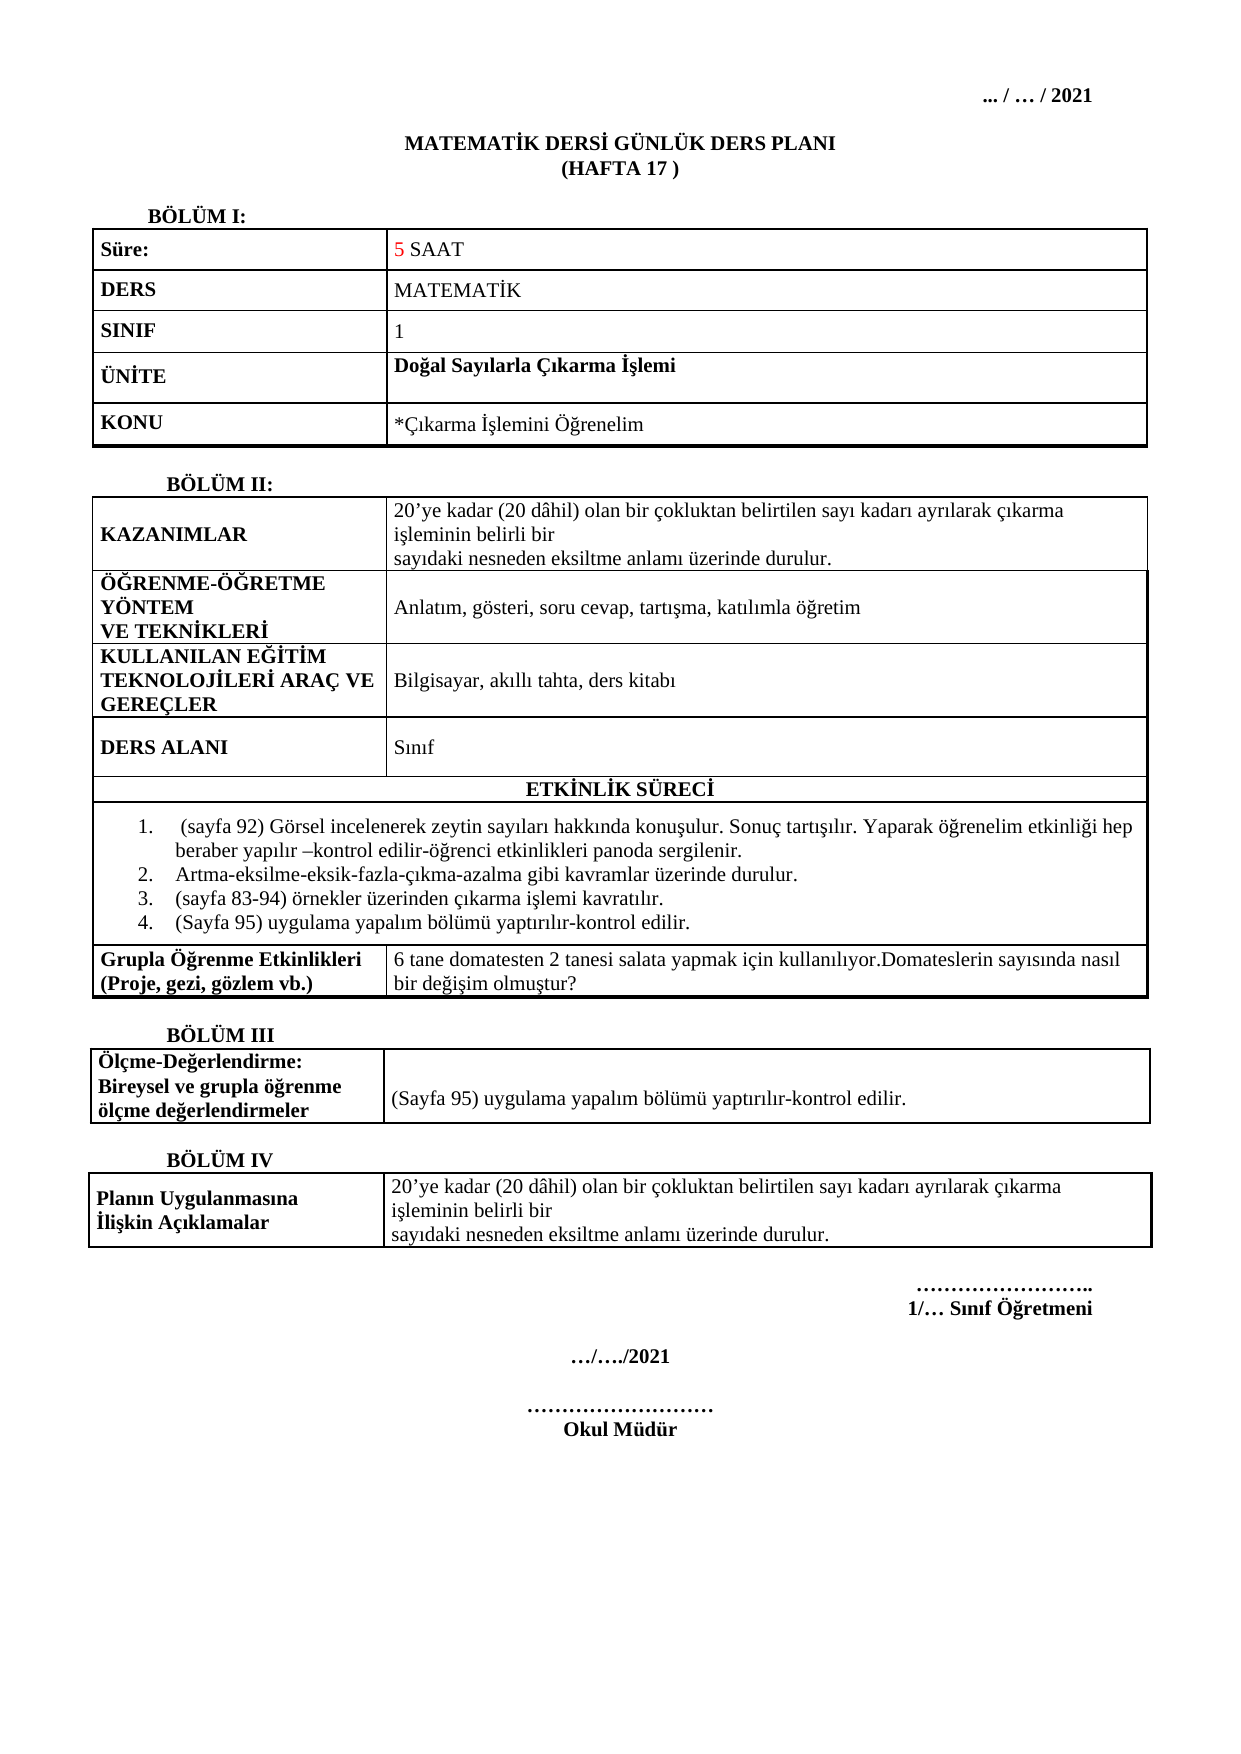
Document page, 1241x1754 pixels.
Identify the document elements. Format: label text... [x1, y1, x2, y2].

table_header 20’ye kadar (20 dâhil) olan bir çokluktan belirtilen sayı kadarı ayrılarak çıkarma işleminin belirli bir sayıdaki nesneden eksiltme anlamı üzerinde durulur. [385, 1174, 1150, 1246]
text BÖLÜM I: [148, 203, 1093, 228]
table_cell 6 tane domatesten 2 tanesi salata yapmak için kullanılıyor.Domateslerin sayısında nasıl bir değişim olmuştur? [387, 946, 1146, 994]
table_cell *Çıkarma İşlemini Öğrenelim [388, 404, 1146, 444]
table_header Ölçme-Değerlendirme: Bireysel ve grupla öğrenme ölçme değerlendirmeler [92, 1050, 383, 1122]
table_header 20’ye kadar (20 dâhil) olan bir çokluktan belirtilen sayı kadarı ayrılarak çıkarma işleminin belirli bir sayıdaki nesneden eksiltme anlamı üzerinde durulur. [387, 498, 1147, 570]
text 1/… Sınıf Öğretmeni [148, 1296, 1093, 1320]
text ……………………… [148, 1393, 1093, 1417]
text Okul Müdür [148, 1417, 1093, 1441]
table_header (Sayfa 95) uygulama yapalım bölümü yaptırılır-kontrol edilir. [385, 1050, 1149, 1122]
text …………………….. [148, 1272, 1093, 1296]
table_cell Bilgisayar, akıllı tahta, ders kitabı [387, 644, 1146, 716]
text ... / … / 2021 [148, 83, 1093, 107]
table_cell Doğal Sayılarla Çıkarma İşlemi [388, 353, 1146, 402]
text (HAFTA 17 ) [148, 155, 1093, 179]
table_cell ETKİNLİK SÜRECİ [94, 777, 1146, 801]
table_cell SINIF [94, 311, 386, 352]
text MATEMATİK DERSİ GÜNLÜK DERS PLANI [148, 131, 1093, 155]
table_cell DERS ALANI [94, 718, 386, 776]
table_cell DERS [94, 271, 386, 310]
table_header Süre: [94, 230, 386, 269]
text BÖLÜM II: [148, 472, 1093, 496]
table_cell (sayfa 92) Görsel incelenerek zeytin sayıları hakkında konuşulur. Sonuç tartışılır. Yaparak öğrenelim etkinliği hep beraber yapılır –kontrol edilir-öğrenci etkinlikleri panoda sergilenir. Artma-eksilme-eksik-fazla-çıkma-azalma gibi kavramlar üzerinde durulur. (sayfa 83-94) örnekler üzerinden çıkarma işlemi kavratılır. (Sayfa 95) uygulama yapalım bölümü yaptırılır-kontrol edilir. [94, 803, 1146, 944]
table_cell Grupla Öğrenme Etkinlikleri (Proje, gezi, gözlem vb.) [94, 946, 386, 994]
subtitle BÖLÜM III [148, 1023, 1093, 1047]
table_cell KONU [94, 404, 386, 444]
table_cell KULLANILAN EĞİTİM TEKNOLOJİLERİ ARAÇ VE GEREÇLER [93, 644, 386, 716]
table_cell ÖĞRENME-ÖĞRETME YÖNTEM VE TEKNİKLERİ [93, 571, 386, 643]
table_header 5 SAAT [388, 230, 1146, 269]
table_cell MATEMATİK [388, 271, 1146, 310]
table_cell ÜNİTE [94, 353, 386, 402]
table_cell Sınıf [387, 718, 1146, 776]
table_header KAZANIMLAR [93, 498, 386, 570]
table_cell 1 [388, 311, 1146, 352]
table_cell Anlatım, gösteri, soru cevap, tartışma, katılımla öğretim [387, 571, 1146, 643]
subtitle BÖLÜM IV [148, 1148, 1093, 1172]
table_header Planın Uygulanmasına İlişkin Açıklamalar [90, 1174, 383, 1246]
text …/…./2021 [148, 1344, 1093, 1368]
